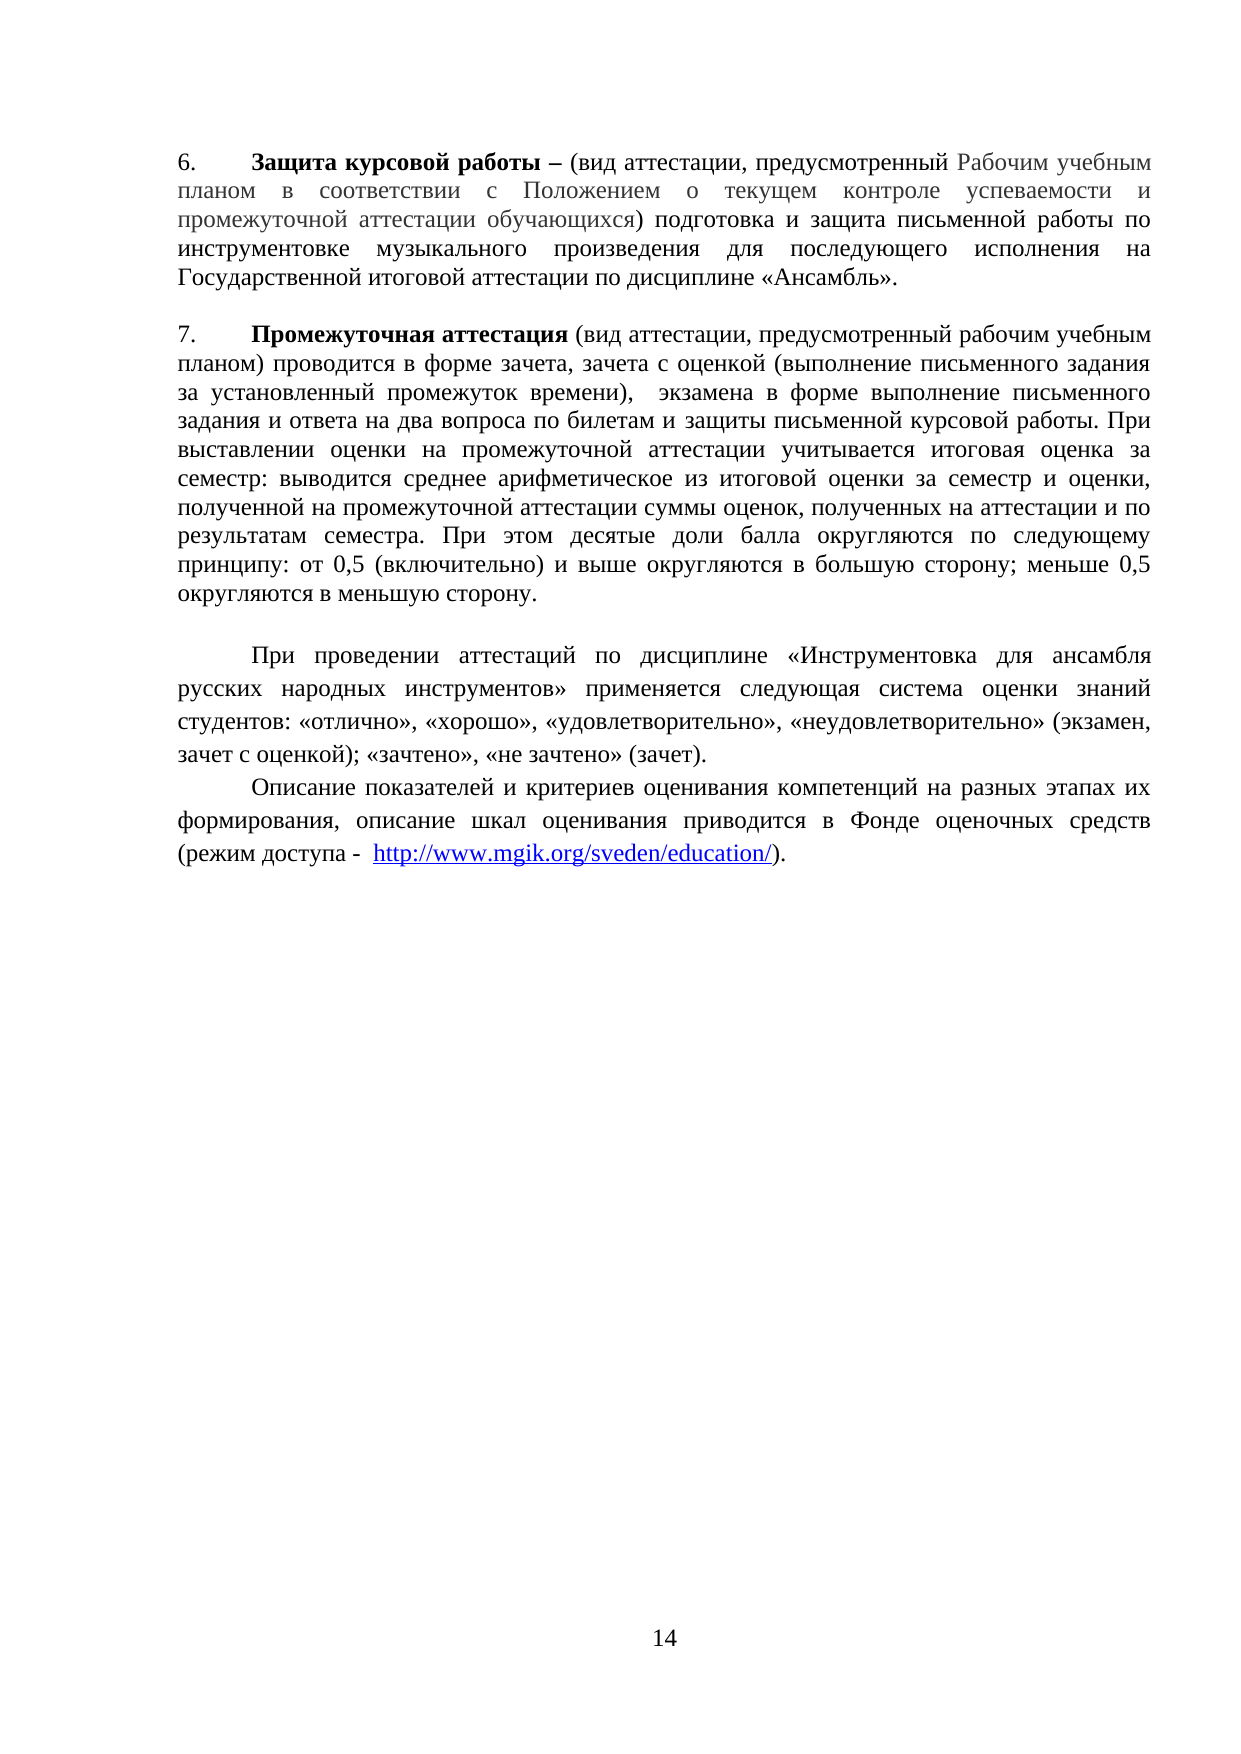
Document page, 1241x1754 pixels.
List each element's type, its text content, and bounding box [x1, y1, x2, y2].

text При проведении аттестаций по дисциплине «Инструментовка для ансамбля русских народных инструментов» применяется следующая система оценки знаний студентов: «отлично», «хорошо», «удовлетворительно», «неудовлетворительно» (экзамен, зачет с оценкой); «зачтено», «не зачтено» (зачет). [177, 640, 1152, 768]
text Описание показателей и критериев оценивания компетенций на разных этапах их формирования, описание шкал оценивания приводится в Фонде оценочных средств (режим доступа - http://www.mgik.org/sveden/education/). [177, 772, 1152, 867]
list Промежуточная аттестация (вид аттестации, предусмотренный рабочим учебным планом) проводится в форме зачета, зачета с оценкой (выполнение письменного задания за установленный промежуток времени), экзамена в форме выполнение письменного задания и ответа на два вопроса по билетам и защиты письменной курсовой работы. При выставлении оценки на промежуточной аттестации учитывается итоговая оценка за семестр: выводится среднее арифметическое из итоговой оценки за семестр и оценки, полученной на промежуточной аттестации суммы оценок, полученных на аттестации и по результатам семестра. При этом десятые доли балла округляются по следующему принципу: от 0,5 (включительно) и выше округляются в большую сторону; меньше 0,5 округляются в меньшую сторону. [177, 319, 1152, 607]
list Защита курсовой работы – (вид аттестации, предусмотренный Рабочим учебным планом в соответствии с Положением о текущем контроле успеваемости и промежуточной аттестации обучающихся) подготовка и защита письменной работы по инструментовке музыкального произведения для последующего исполнения на Государственной итоговой аттестации по дисциплине «Ансамбль». [177, 147, 957, 176]
list Защита курсовой работы – (вид аттестации, предусмотренный Рабочим учебным планом в соответствии с Положением о текущем контроле успеваемости и промежуточной аттестации обучающихся) подготовка и защита письменной работы по инструментовке музыкального произведения для последующего исполнения на Государственной итоговой аттестации по дисциплине «Ансамбль». [177, 204, 1152, 291]
